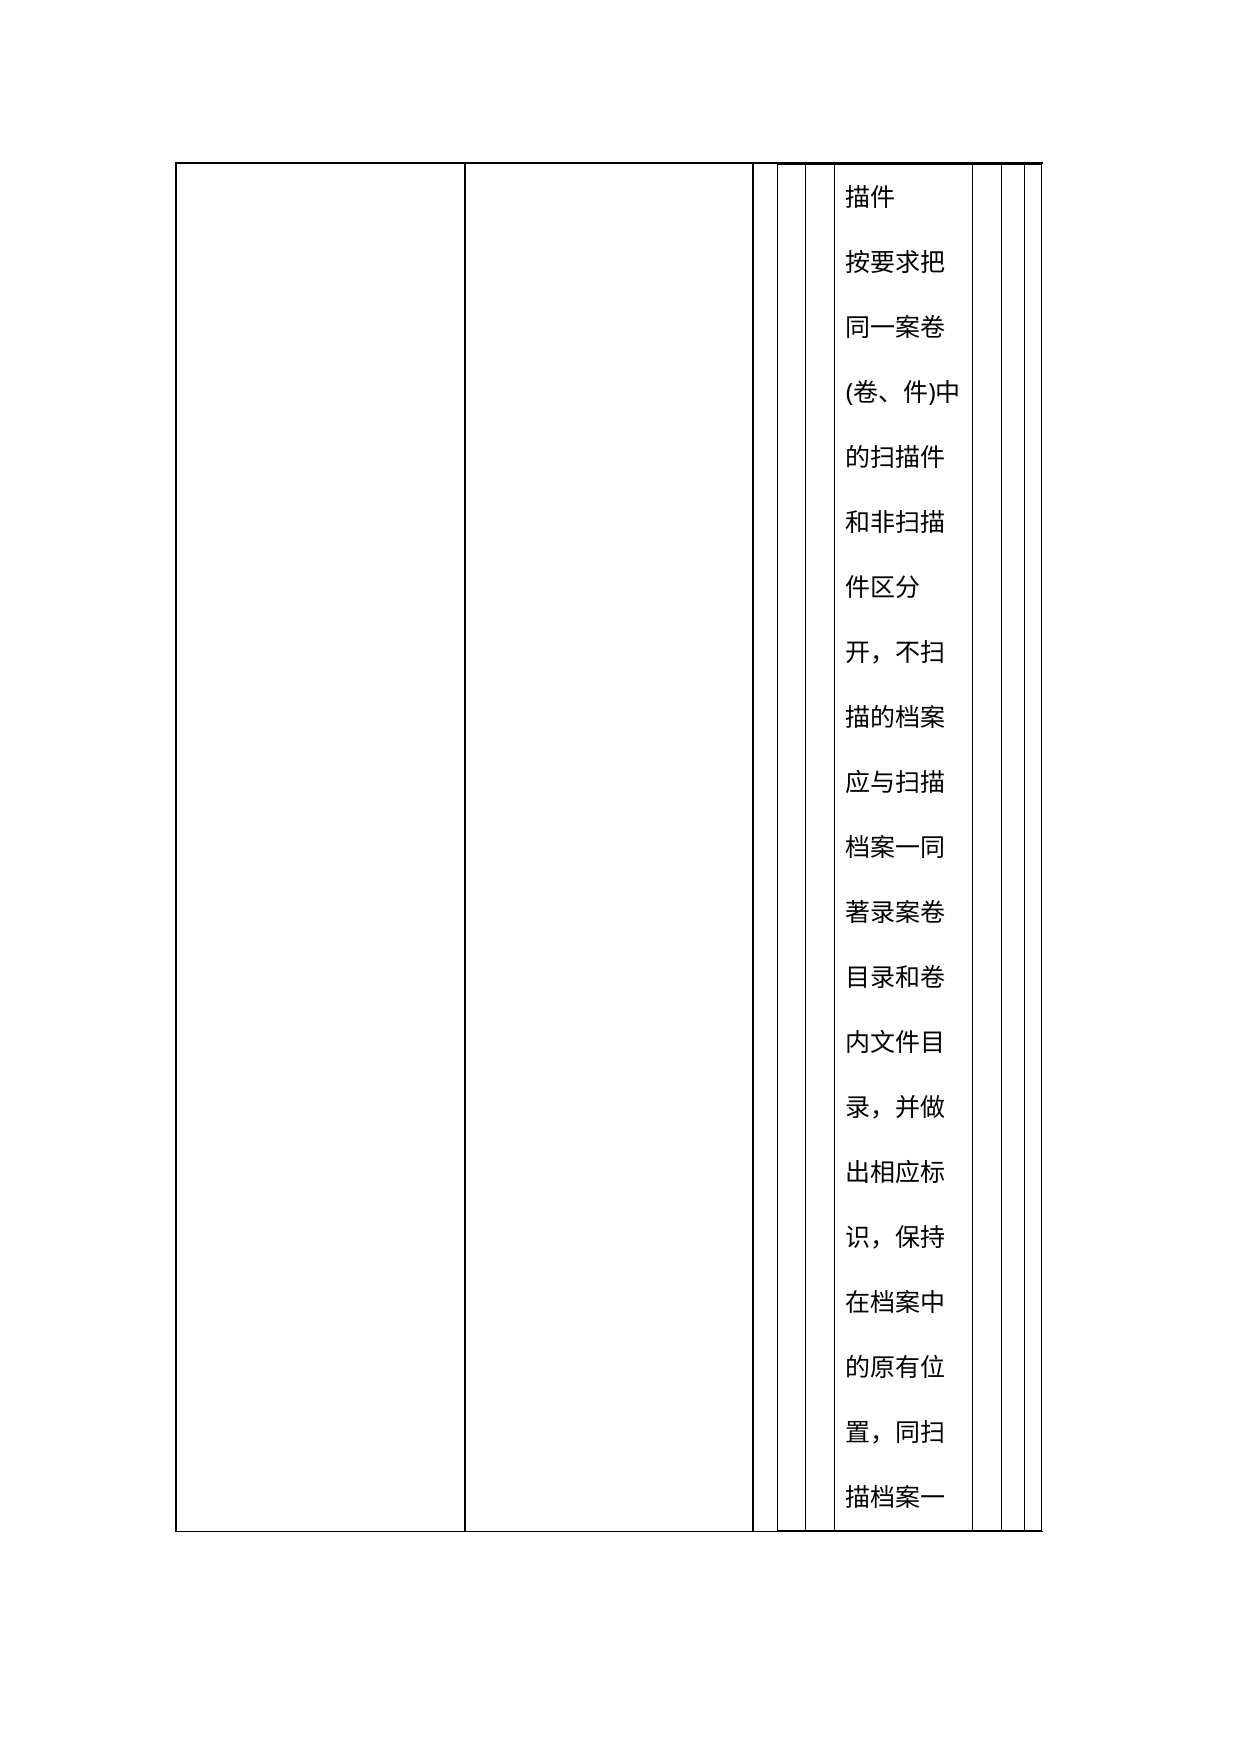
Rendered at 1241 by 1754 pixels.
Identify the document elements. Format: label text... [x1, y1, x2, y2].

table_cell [778, 165, 805, 1530]
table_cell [973, 165, 1001, 1530]
table_cell [466, 164, 752, 1531]
table_cell 1 [177, 164, 464, 1531]
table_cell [1002, 165, 1024, 1530]
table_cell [835, 165, 972, 1530]
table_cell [754, 164, 777, 1531]
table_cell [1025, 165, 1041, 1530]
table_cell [806, 165, 834, 1530]
